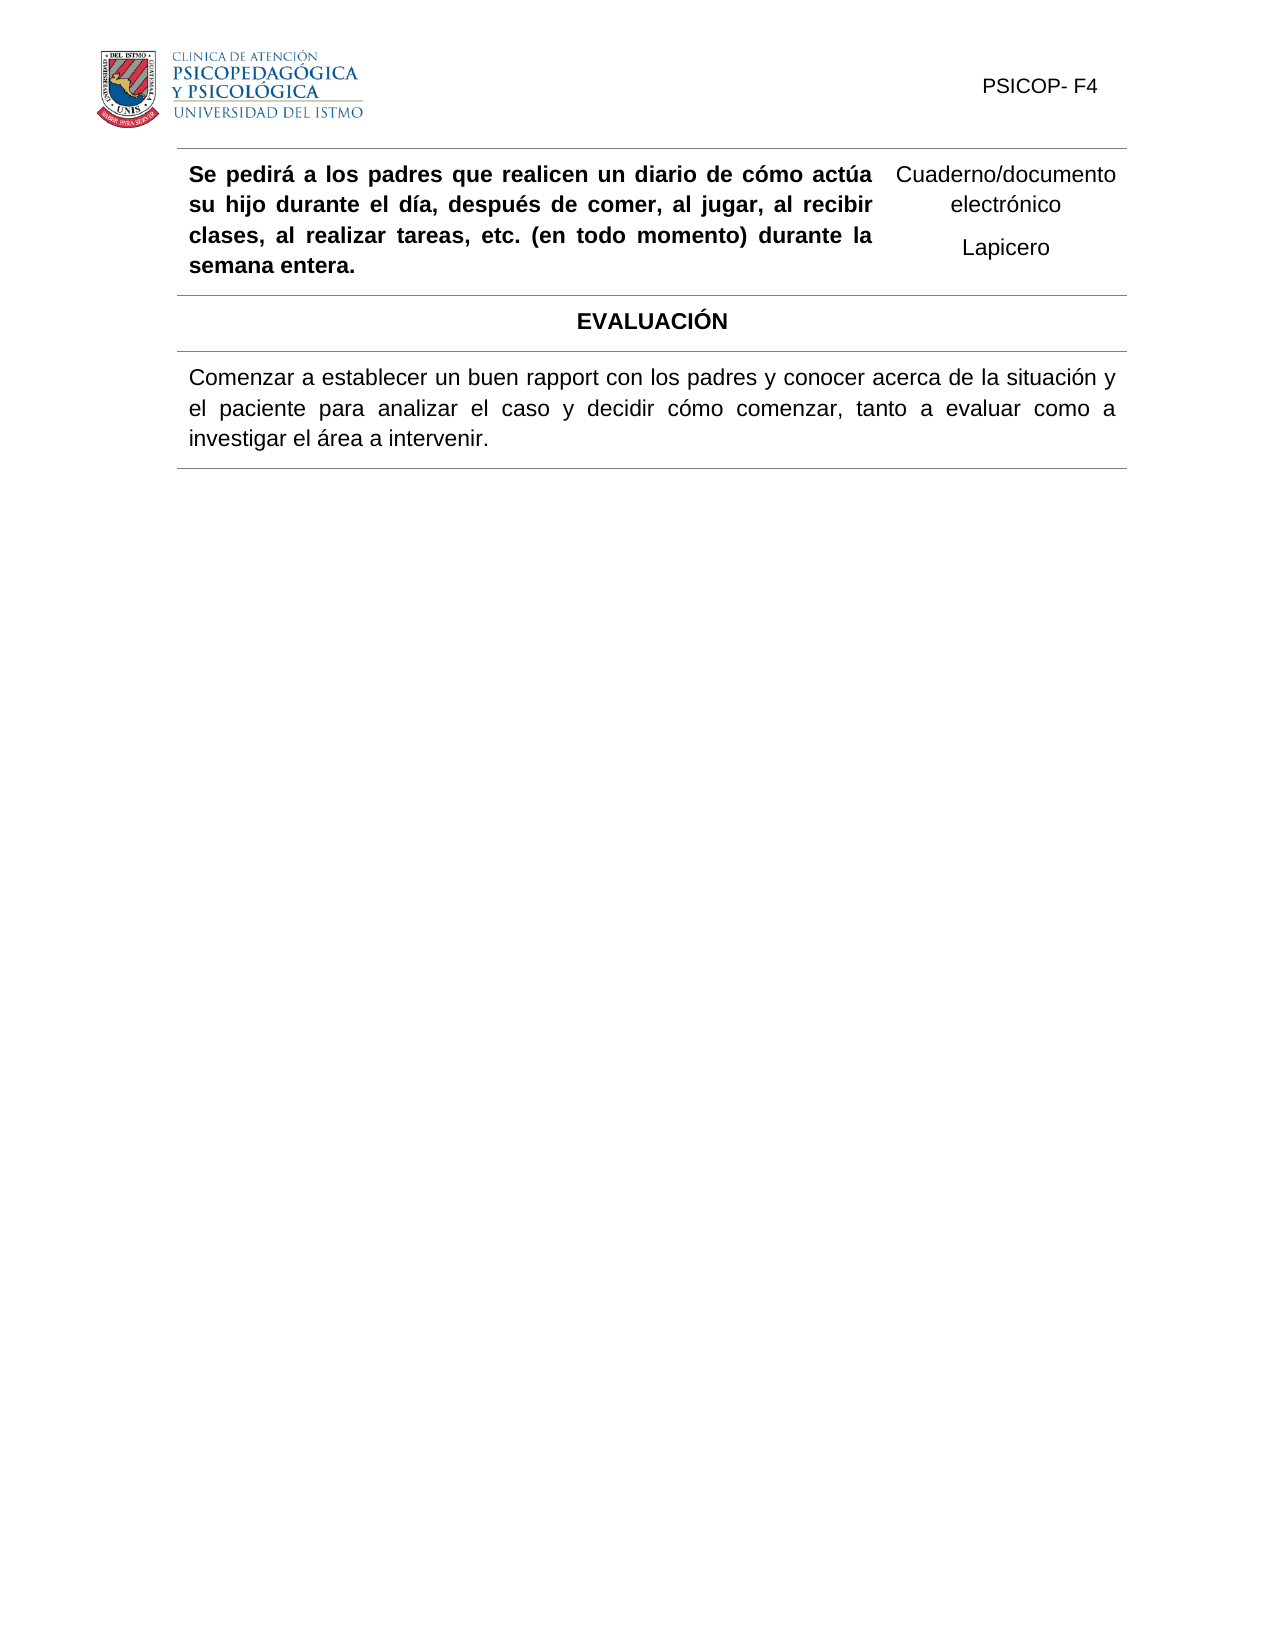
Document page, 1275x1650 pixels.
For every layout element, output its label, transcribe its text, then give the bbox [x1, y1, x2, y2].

table_cell Comenzar a establecer un buen rapport con los padres y conocer acerca de la situación y el paciente para analizar el caso y decidir cómo comenzar, tanto a evaluar como a investigar el área a intervenir. [177, 352, 1127, 467]
table_cell EVALUACIÓN [177, 296, 1127, 351]
table_cell Se pedirá a los padres que realicen un diario de cómo actúa su hijo durante el día, después de comer, al jugar, al recibir clases, al realizar tareas, etc. (en todo momento) durante la semana entera. [177, 149, 884, 294]
picture [45, 21, 424, 163]
table_cell Cuaderno/documento electrónico Lapicero [884, 149, 1127, 294]
